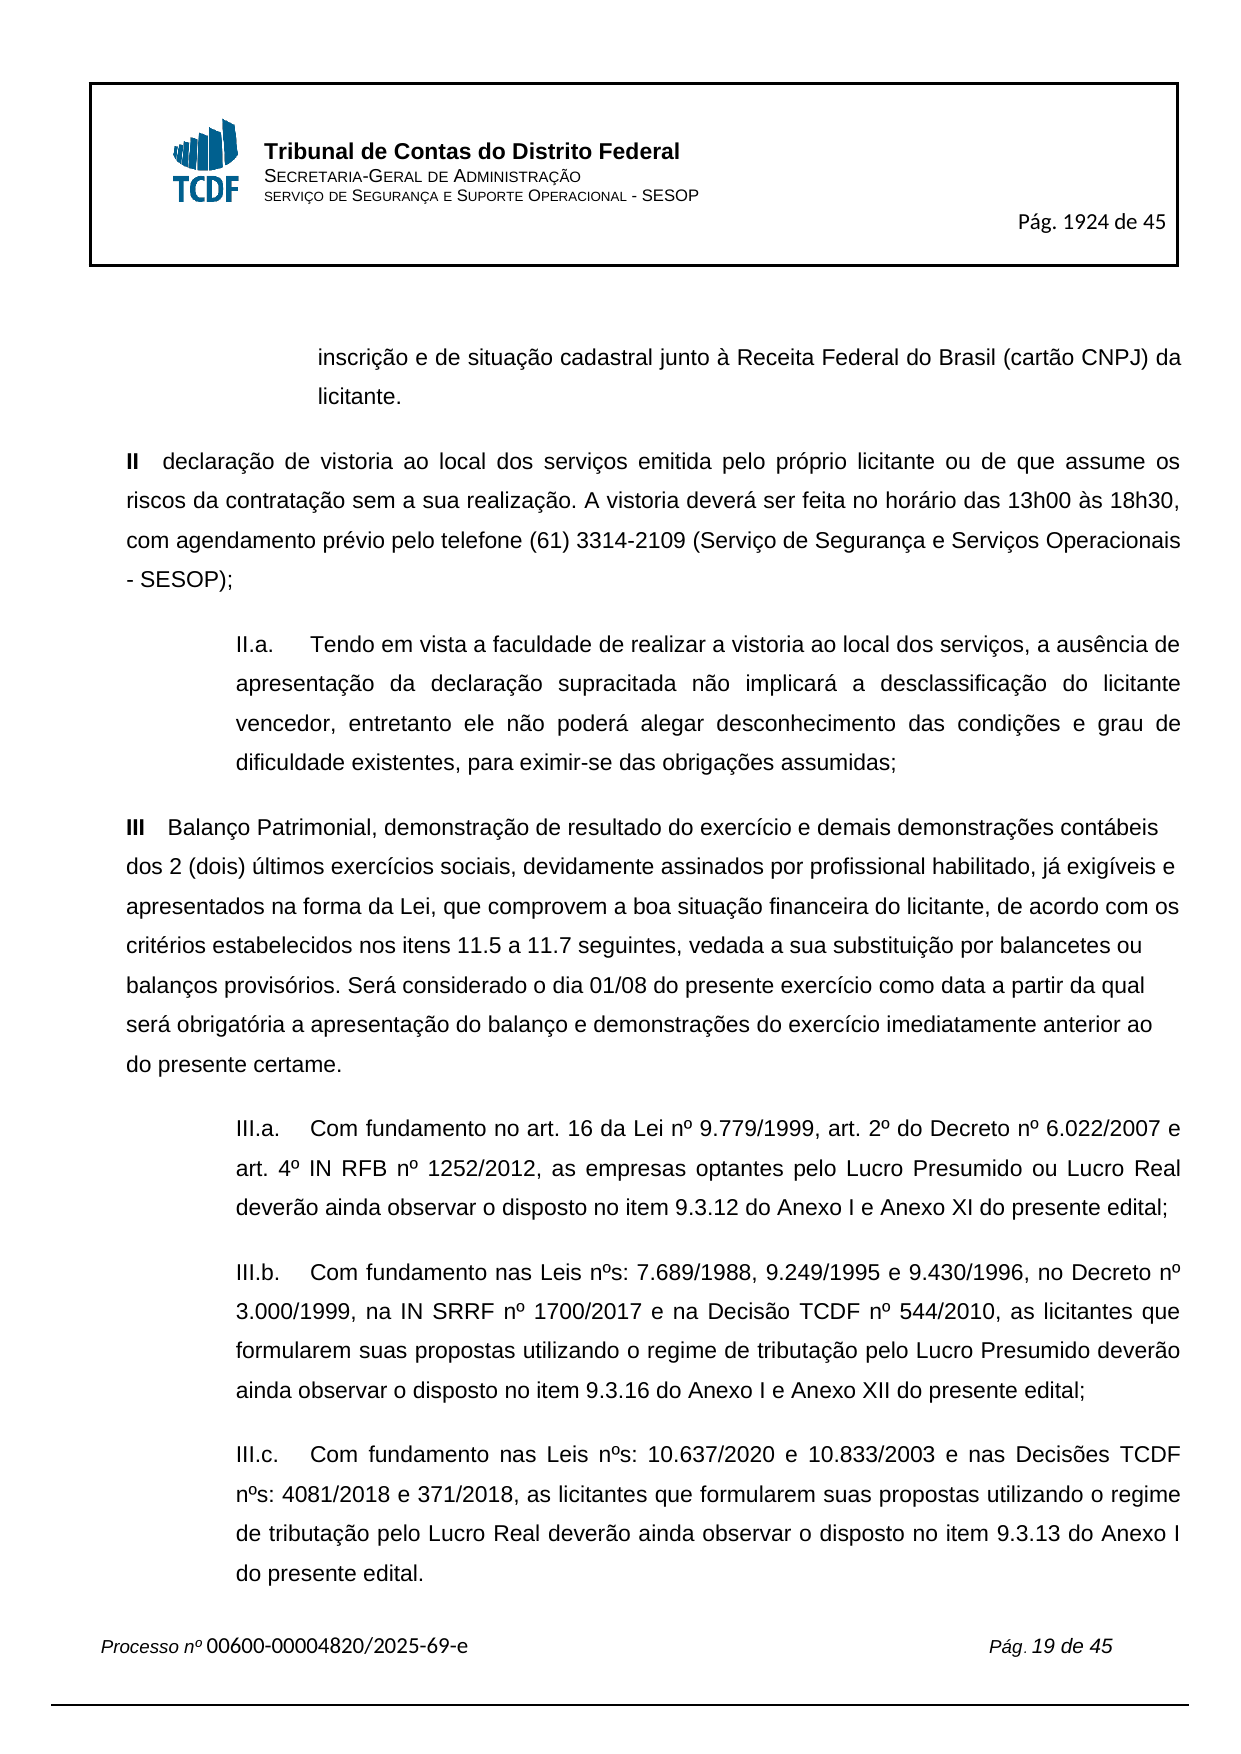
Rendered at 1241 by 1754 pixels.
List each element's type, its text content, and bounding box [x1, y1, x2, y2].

list declaração de vistoria ao local dos serviços emitida pelo próprio licitante ou de que assume os riscos da contratação sem a sua realização. A vistoria deverá ser feita no horário das 13h00 às 18h30, com agendamento prévio pelo telefone (61) 3314-2109 (Serviço de Segurança e Serviços Operacionais - SESOP); [126, 448, 1182, 593]
list Tendo em vista a faculdade de realizar a vistoria ao local dos serviços, a ausência de apresentação da declaração supracitada não implicará a desclassificação do licitante vencedor, entretanto ele não poderá alegar desconhecimento das condições e grau de dificuldade existentes, para eximir-se das obrigações assumidas; [236, 631, 1182, 776]
list Balanço Patrimonial, demonstração de resultado do exercício e demais demonstrações contábeis dos 2 (dois) últimos exercícios sociais, devidamente assinados por profissional habilitado, já exigíveis e apresentados na forma da Lei, que comprovem a boa situação financeira do licitante, de acordo com os critérios estabelecidos nos itens 11.5 a 11.7 seguintes, vedada a sua substituição por balancetes ou balanços provisórios. Será considerado o dia 01/08 do presente exercício como data a partir da qual será obrigatória a apresentação do balanço e demonstrações do exercício imediatamente anterior ao do presente certame. [126, 814, 1182, 1077]
list Com fundamento nas Leis nºs: 10.637/2020 e 10.833/2003 e nas Decisões TCDF nºs: 4081/2018 e 371/2018, as licitantes que formularem suas propostas utilizando o regime de tributação pelo Lucro Real deverão ainda observar o disposto no item 9.3.13 do Anexo I do presente edital. [236, 1441, 1182, 1586]
list Com fundamento nas Leis nºs: 7.689/1988, 9.249/1995 e 9.430/1996, no Decreto nº 3.000/1999, na IN SRRF nº 1700/2017 e na Decisão TCDF nº 544/2010, as licitantes que formularem suas propostas utilizando o regime de tributação pelo Lucro Presumido deverão ainda observar o disposto no item 9.3.16 do Anexo I e Anexo XII do presente edital; [236, 1258, 1182, 1403]
picture [162, 116, 250, 204]
list Com fundamento no art. 16 da Lei nº 9.779/1999, art. 2º do Decreto nº 6.022/2007 e art. 4º IN RFB nº 1252/2012, as empresas optantes pelo Lucro Presumido ou Lucro Real deverão ainda observar o disposto no item 9.3.12 do Anexo I e Anexo XI do presente edital; [236, 1115, 1182, 1220]
